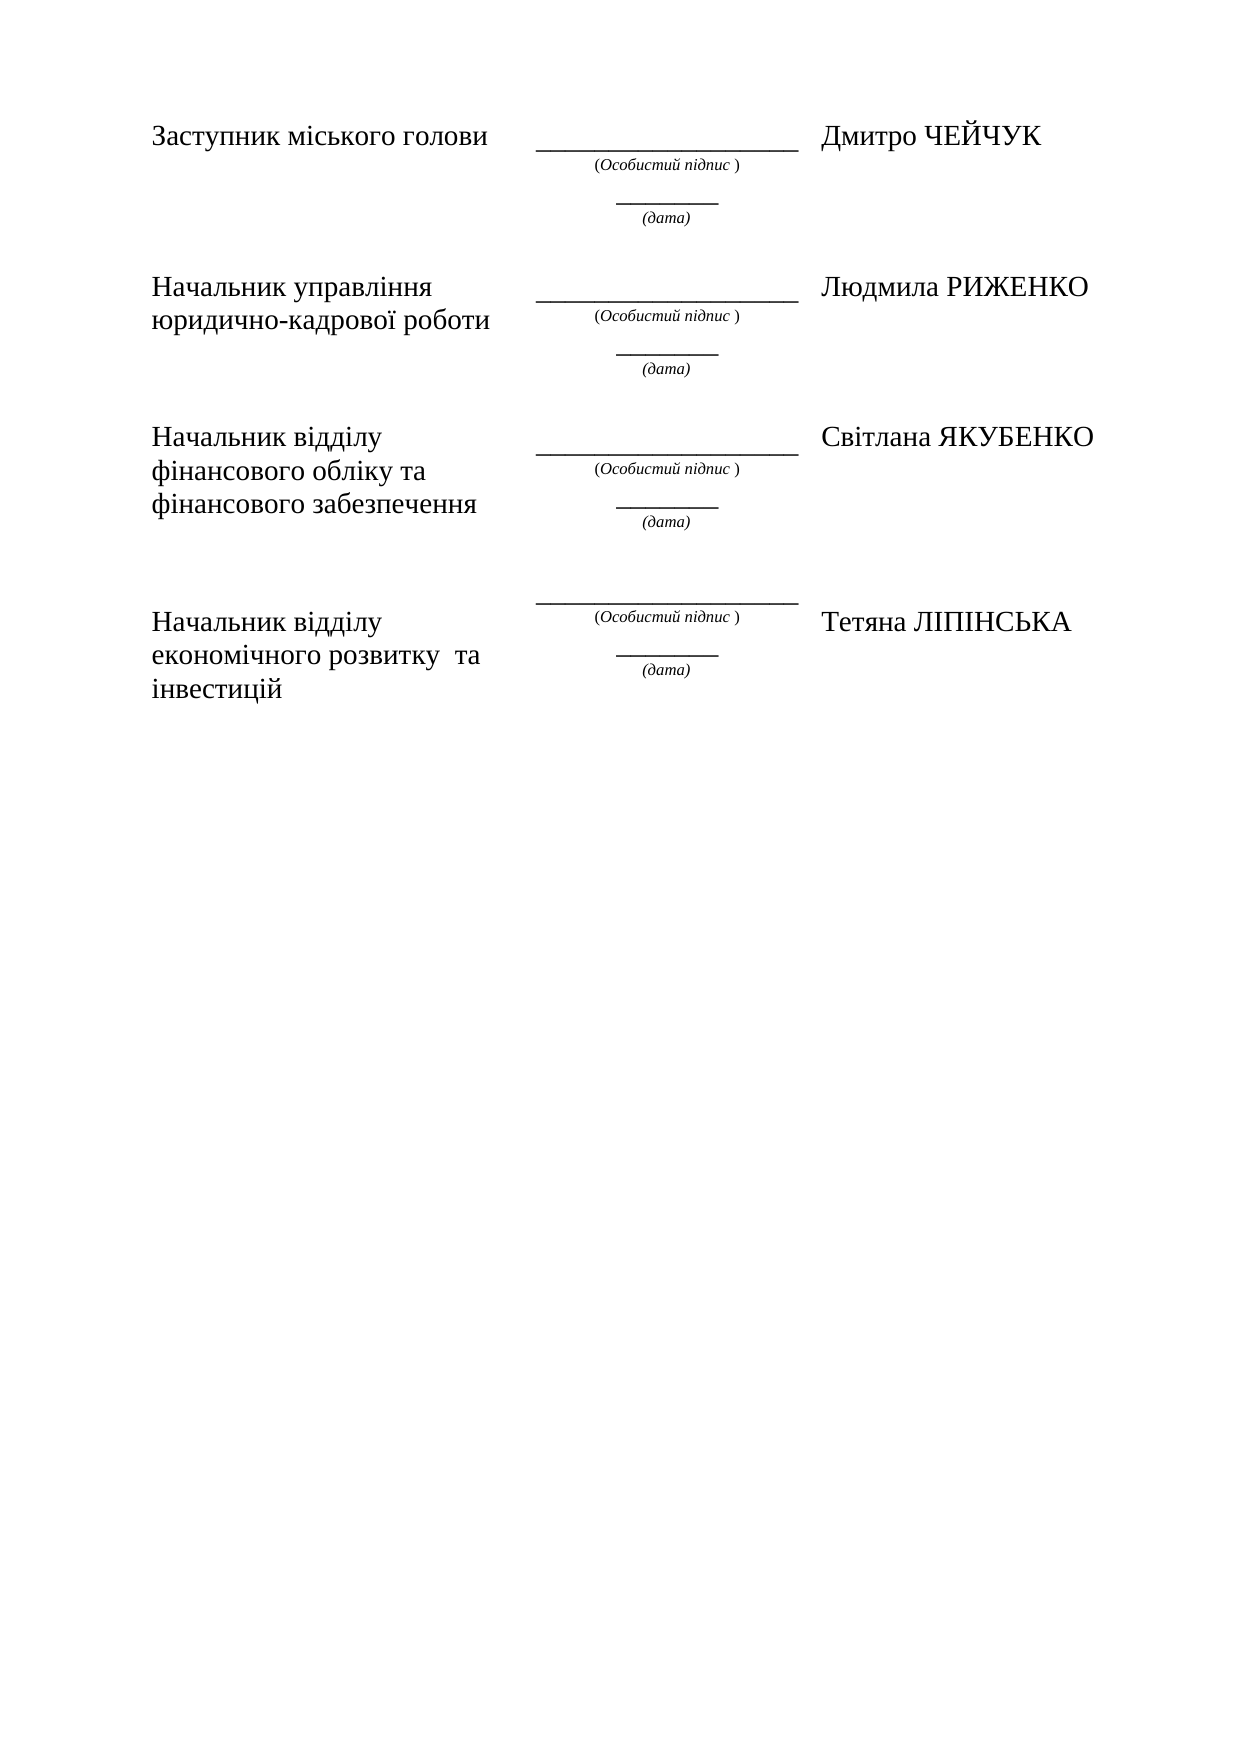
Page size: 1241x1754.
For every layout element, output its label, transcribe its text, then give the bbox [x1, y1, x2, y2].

table_cell __________________ (Особистий підпис ) _______ (дата) [524, 269, 810, 419]
table_cell Начальник відділу фінансового обліку та фінансового забезпечення [140, 420, 524, 570]
table_cell Світлана ЯКУБЕНКО [810, 420, 1218, 570]
table_cell Людмила РИЖЕНКО [810, 269, 1218, 419]
table_cell Тетяна ЛІПІНСЬКА [810, 570, 1218, 721]
table_cell Начальник відділу економічного розвитку та інвестицій [140, 570, 524, 721]
table_header __________________ (Особистий підпис ) _______ (дата) [524, 118, 810, 269]
table_header Заступник міського голови [140, 118, 524, 269]
table_cell __________________ (Особистий підпис ) _______ (дата) [524, 420, 810, 570]
table_header Дмитро ЧЕЙЧУК [810, 118, 1218, 269]
table_cell Начальник управління юридично-кадрової роботи [140, 269, 524, 419]
table_cell __________________ (Особистий підпис ) _______ (дата) [524, 570, 810, 721]
